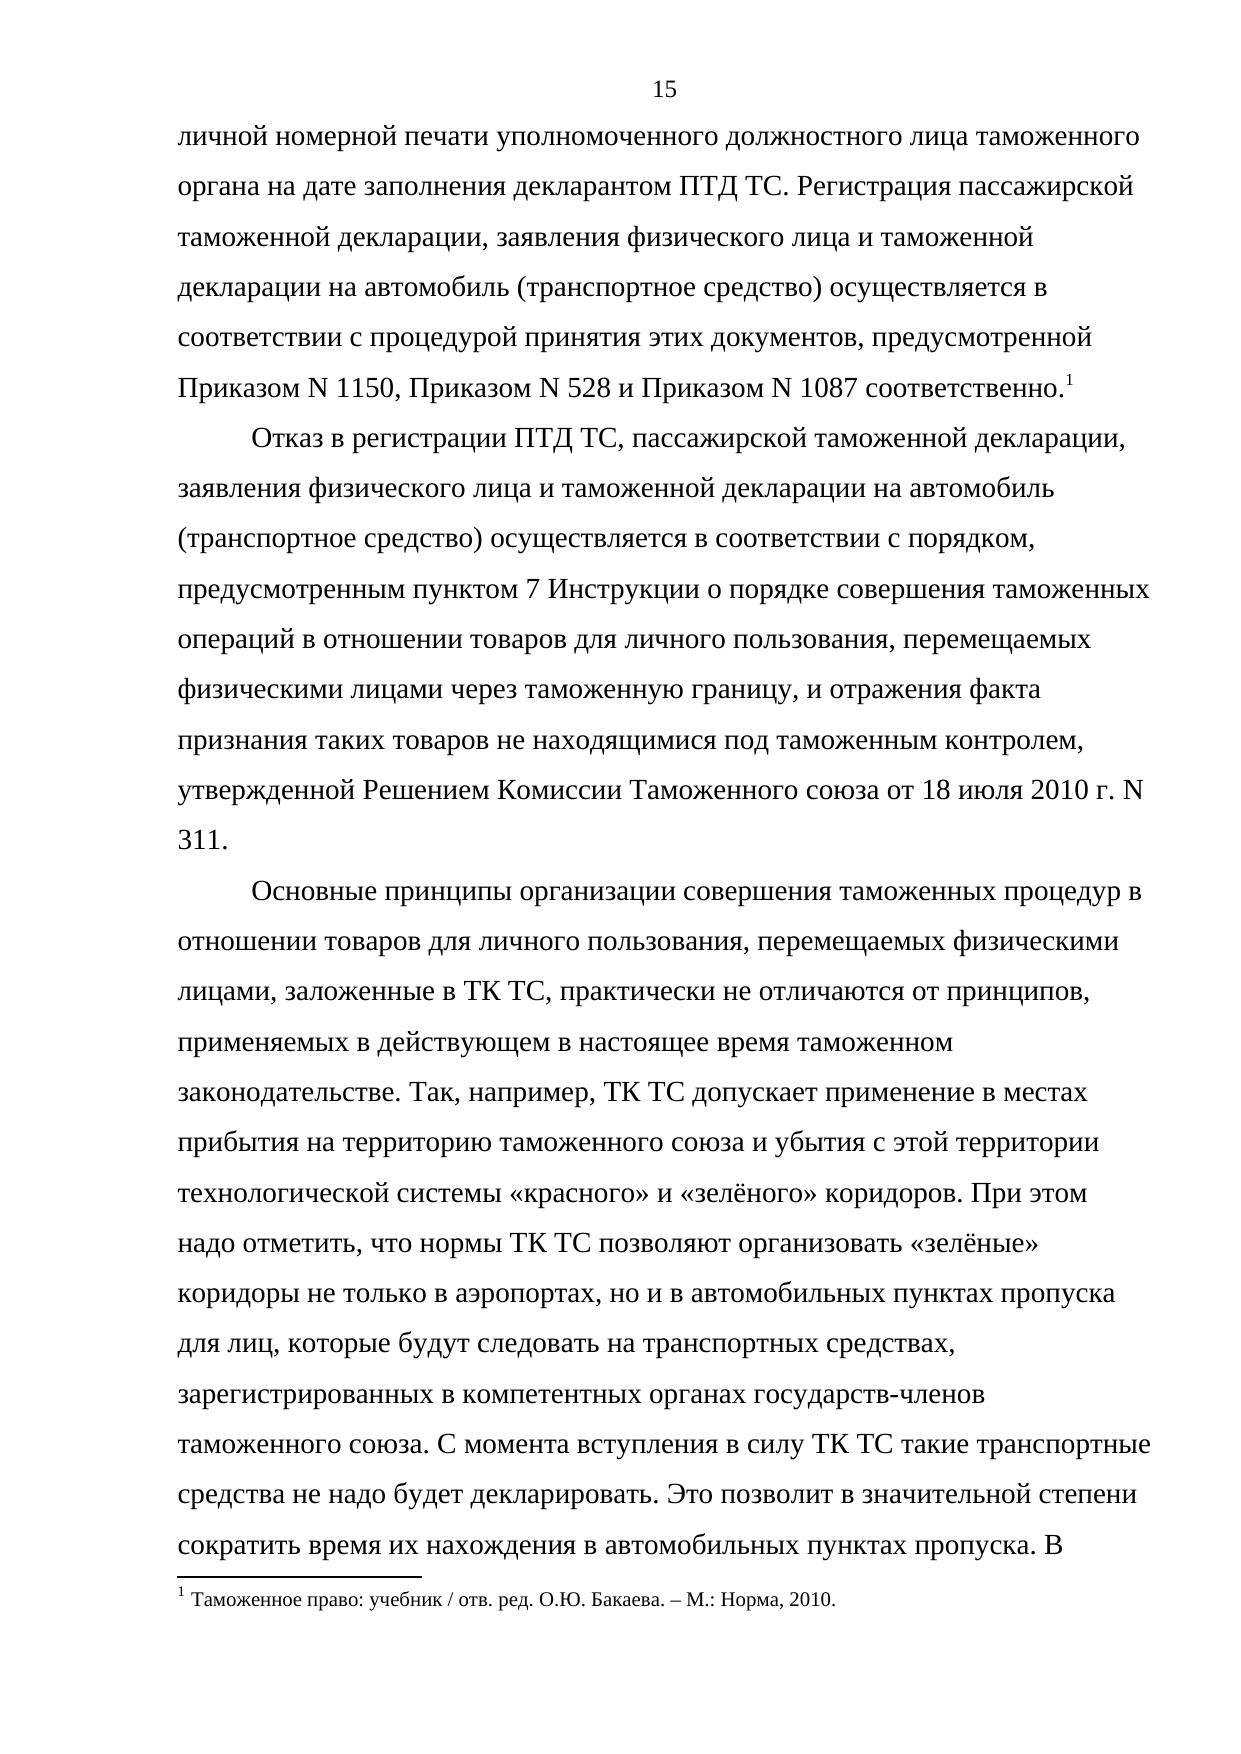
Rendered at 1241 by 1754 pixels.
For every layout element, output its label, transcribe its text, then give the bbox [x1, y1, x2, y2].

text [177, 873, 1152, 1560]
text Отказ в регистрации ПТД ТС, пассажирской таможенной декларации, заявления физического лица и таможенной декларации на автомобиль (транспортное средство) осуществляется в соответствии с порядком, предусмотренным пунктом 7 Инструкции о порядке совершения таможенных операций в отношении товаров для личного пользования, перемещаемых физическими лицами через таможенную границу, и отражения факта признания таких товаров не находящимися под таможенным контролем, утвержденной Решением Комиссии Таможенного союза от 18 июля . N 311. [177, 420, 1152, 856]
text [177, 118, 1152, 403]
